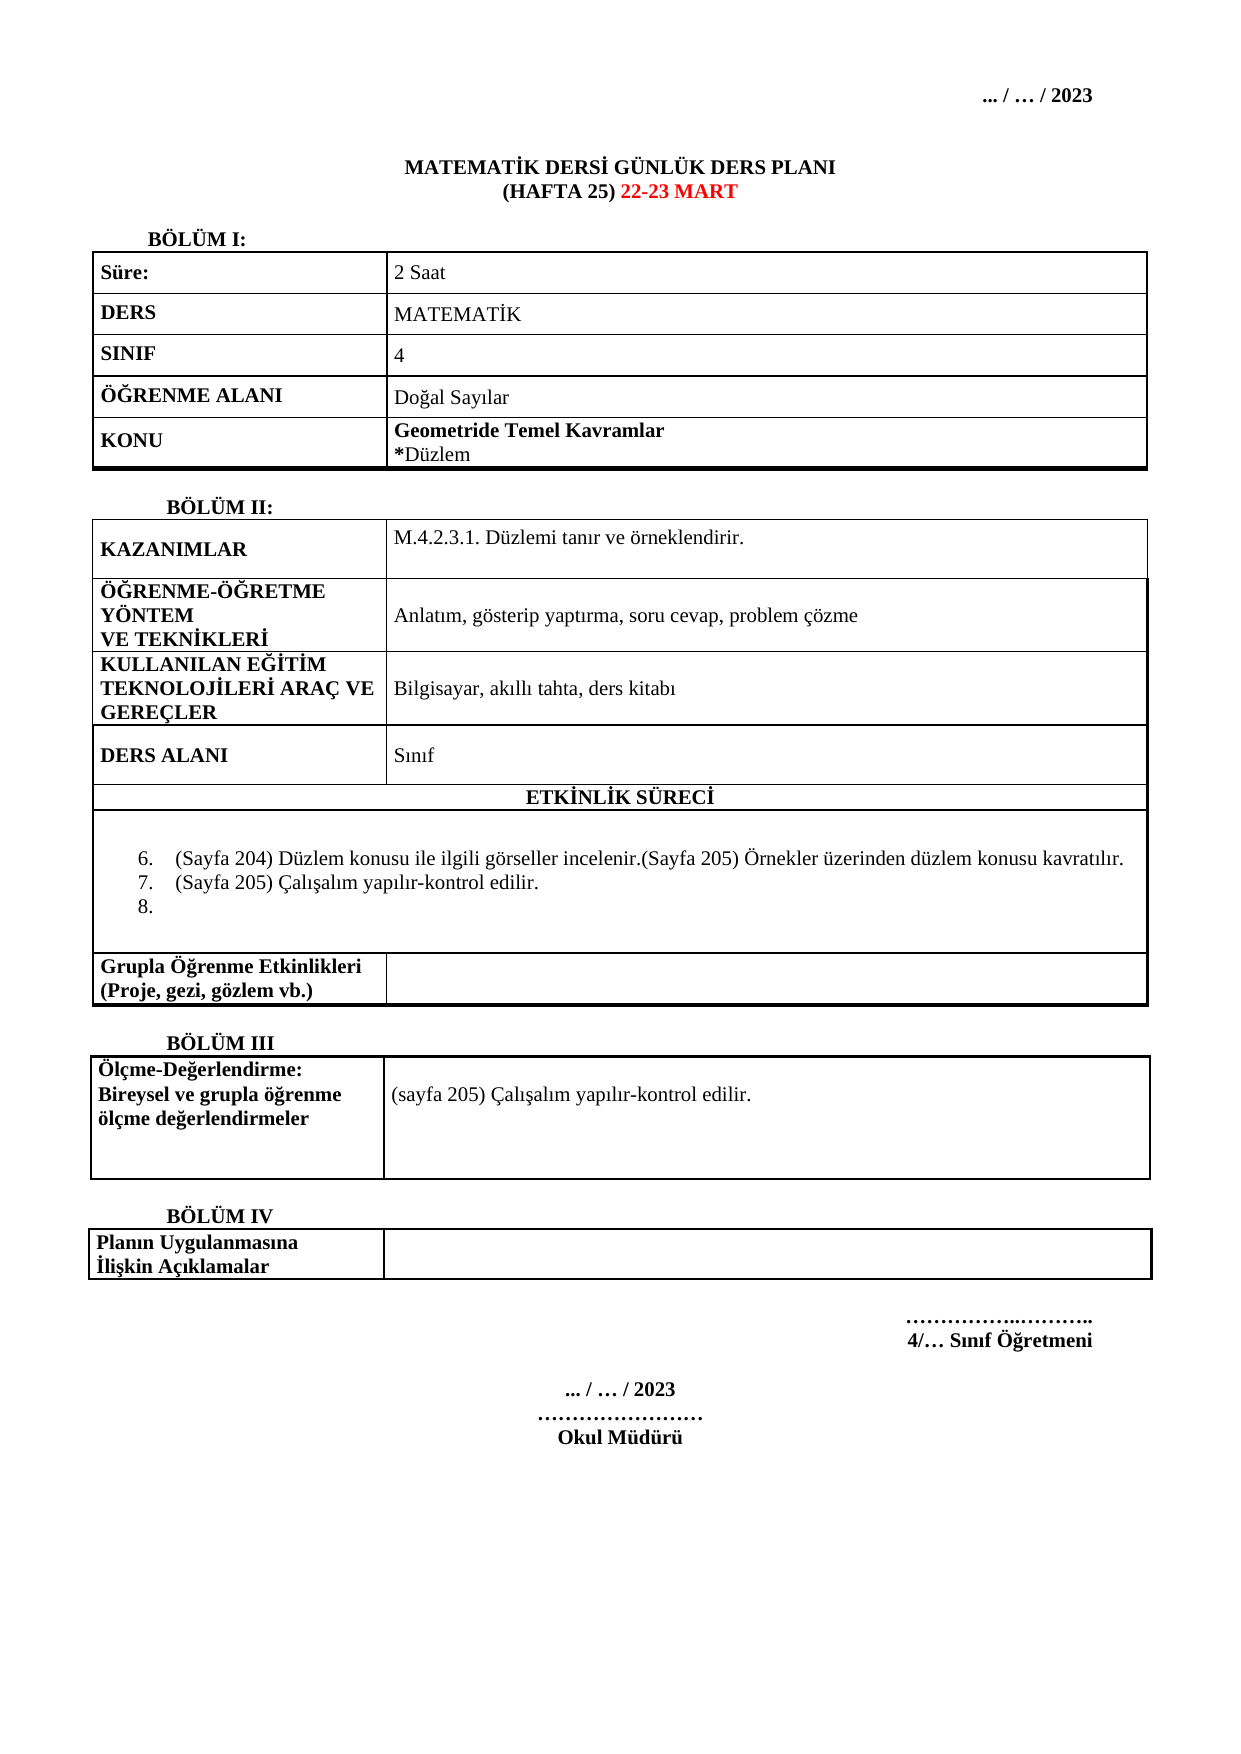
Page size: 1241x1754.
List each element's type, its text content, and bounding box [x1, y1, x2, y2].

table_cell ÖĞRENME-ÖĞRETME YÖNTEM VE TEKNİKLERİ [93, 579, 386, 651]
table_cell ETKİNLİK SÜRECİ [94, 785, 1146, 809]
text BÖLÜM II: [148, 495, 1092, 519]
text 4/… Sınıf Öğretmeni [148, 1328, 1092, 1352]
table_header 2 Saat [388, 253, 1146, 292]
table_header Planın Uygulanmasına İlişkin Açıklamalar [90, 1230, 383, 1278]
table_cell Geometride Temel Kavramlar *Düzlem [388, 418, 1146, 466]
table_cell KULLANILAN EĞİTİM TEKNOLOJİLERİ ARAÇ VE GEREÇLER [93, 652, 386, 724]
text ... / … / 2023 [148, 83, 1092, 107]
table_cell SINIF [94, 335, 386, 375]
table_cell DERS ALANI [94, 726, 386, 783]
table_header M.4.2.3.1. Düzlemi tanır ve örneklendirir. [387, 520, 1147, 578]
table_header Süre: [94, 253, 386, 292]
table_cell 4 [388, 335, 1146, 375]
text ... / … / 2023 [148, 1376, 1092, 1401]
text …………………… [148, 1401, 1092, 1424]
table_header KAZANIMLAR [93, 520, 386, 578]
table_header [385, 1230, 1150, 1278]
table_cell Grupla Öğrenme Etkinlikleri (Proje, gezi, gözlem vb.) [94, 954, 386, 1002]
subtitle BÖLÜM III [148, 1031, 1092, 1055]
text BÖLÜM I: [148, 227, 1092, 251]
table_header Ölçme-Değerlendirme: Bireysel ve grupla öğrenme ölçme değerlendirmeler [92, 1058, 383, 1178]
subtitle BÖLÜM IV [148, 1204, 1092, 1228]
table_cell MATEMATİK [388, 294, 1146, 334]
table_cell Anlatım, gösterip yaptırma, soru cevap, problem çözme [387, 579, 1146, 651]
table_cell DERS [94, 294, 386, 334]
table_cell ÖĞRENME ALANI [94, 377, 386, 417]
table_cell (Sayfa 204) Düzlem konusu ile ilgili görseller incelenir.(Sayfa 205) Örnekler üzerinden düzlem konusu kavratılır. (Sayfa 205) Çalışalım yapılır-kontrol edilir. [94, 811, 1146, 952]
table_cell Sınıf [387, 726, 1146, 783]
text Okul Müdürü [148, 1424, 1092, 1449]
table_cell KONU [94, 418, 386, 466]
table_cell Doğal Sayılar [388, 377, 1146, 417]
table_header (sayfa 205) Çalışalım yapılır-kontrol edilir. [385, 1058, 1149, 1178]
text ……………..……….. [148, 1304, 1092, 1328]
text MATEMATİK DERSİ GÜNLÜK DERS PLANI [148, 155, 1092, 179]
table_cell [387, 954, 1146, 1002]
text (HAFTA 25) 22-23 MART [148, 179, 1092, 203]
table_cell Bilgisayar, akıllı tahta, ders kitabı [387, 652, 1146, 724]
